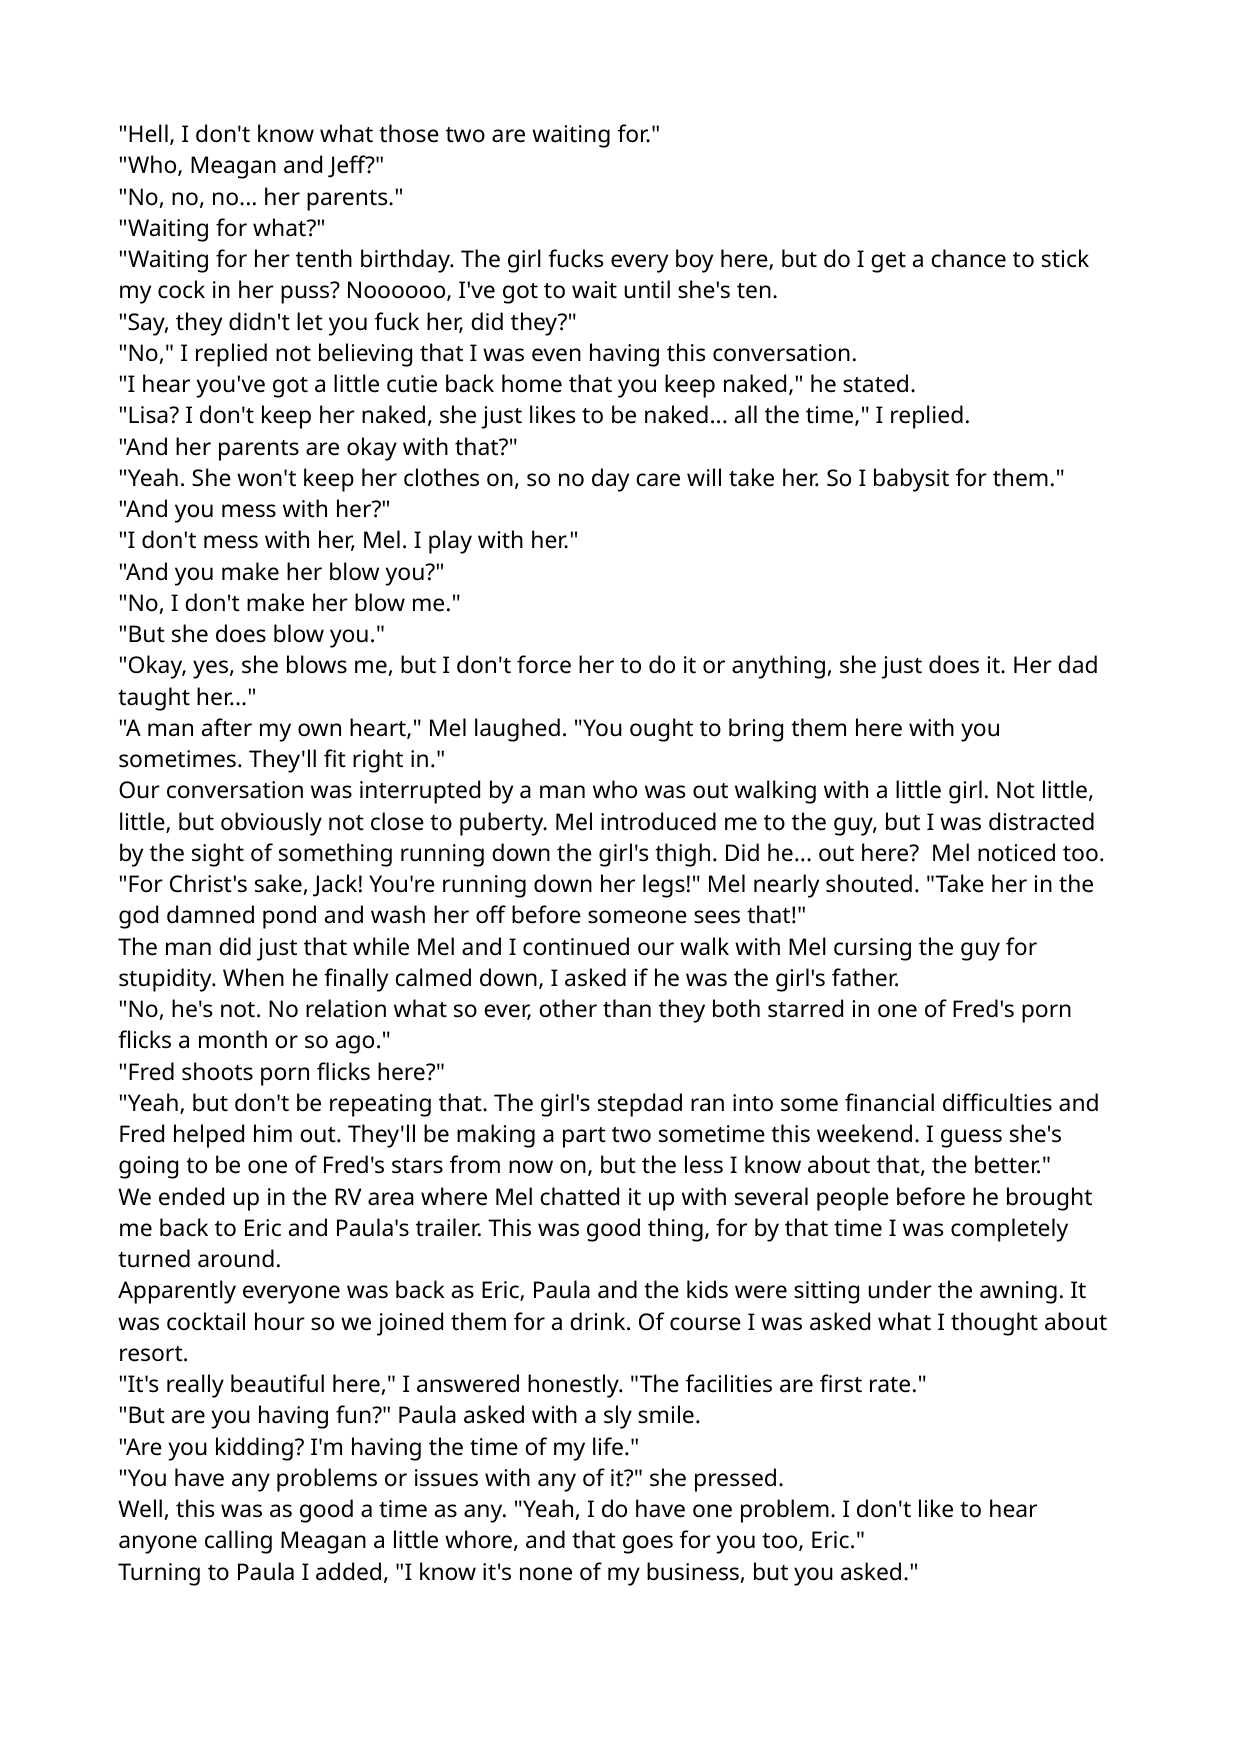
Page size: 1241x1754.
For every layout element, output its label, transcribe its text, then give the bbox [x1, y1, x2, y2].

text "Lisa? I don't keep her naked, she just likes to be naked... all the time," I replied. [118, 399, 1122, 431]
text "Fred shoots porn flicks here?" [118, 1056, 1122, 1087]
text "And you mess with her?" [118, 493, 1122, 524]
text "No, I don't make her blow me." [118, 587, 1122, 618]
text "A man after my own heart," Mel laughed. "You ought to bring them here with you sometimes. They'll fit right in." [118, 712, 1122, 774]
text "But are you having fun?" Paula asked with a sly smile. [118, 1399, 1122, 1431]
text We ended up in the RV area where Mel chatted it up with several people before he brought me back to Eric and Paula's trailer. This was good thing, for by that time I was completely turned around. [118, 1181, 1122, 1274]
text "You have any problems or issues with any of it?" she pressed. [118, 1462, 1122, 1493]
text Apparently everyone was back as Eric, Paula and the kids were sitting under the awning. It was cocktail hour so we joined them for a drink. Of course I was asked what I thought about resort. [118, 1274, 1122, 1368]
text "Yeah, but don't be repeating that. The girl's stepdad ran into some financial difficulties and Fred helped him out. They'll be making a part two sometime this weekend. I guess she's going to be one of Fred's stars from now on, but the less I know about that, the better." [118, 1087, 1122, 1181]
text "Say, they didn't let you fuck her, did they?" [118, 306, 1122, 337]
text "And her parents are okay with that?" [118, 431, 1122, 462]
text "No, no, no... her parents." [118, 181, 1122, 212]
text "Waiting for what?" [118, 212, 1122, 243]
text "And you make her blow you?" [118, 556, 1122, 587]
text "Who, Meagan and Jeff?" [118, 149, 1122, 181]
text "Hell, I don't know what those two are waiting for." [118, 118, 1122, 149]
text "Okay, yes, she blows me, but I don't force her to do it or anything, she just does it. Her dad taught her..." [118, 649, 1122, 712]
text "Are you kidding? I'm having the time of my life." [118, 1431, 1122, 1462]
text "For Christ's sake, Jack! You're running down her legs!" Mel nearly shouted. "Take her in the god damned pond and wash her off before someone sees that!" [118, 868, 1122, 931]
text "No, he's not. No relation what so ever, other than they both starred in one of Fred's porn flicks a month or so ago." [118, 993, 1122, 1056]
text Turning to Paula I added, "I know it's none of my business, but you asked." [118, 1556, 1122, 1587]
text "I don't mess with her, Mel. I play with her." [118, 524, 1122, 556]
text "Yeah. She won't keep her clothes on, so no day care will take her. So I babysit for them." [118, 462, 1122, 493]
text "It's really beautiful here," I answered honestly. "The facilities are first rate." [118, 1368, 1122, 1399]
text The man did just that while Mel and I continued our walk with Mel cursing the guy for stupidity. When he finally calmed down, I asked if he was the girl's father. [118, 931, 1122, 993]
text "But she does blow you." [118, 618, 1122, 649]
text Our conversation was interrupted by a man who was out walking with a little girl. Not little, little, but obviously not close to puberty. Mel introduced me to the guy, but I was distracted by the sight of something running down the girl's thigh. Did he... out here? Mel noticed too. [118, 774, 1122, 868]
text "Waiting for her tenth birthday. The girl fucks every boy here, but do I get a chance to stick my cock in her puss? Noooooo, I've got to wait until she's ten. [118, 243, 1122, 306]
text "No," I replied not believing that I was even having this conversation. [118, 337, 1122, 368]
text "I hear you've got a little cutie back home that you keep naked," he stated. [118, 368, 1122, 399]
text Well, this was as good a time as any. "Yeah, I do have one problem. I don't like to hear anyone calling Meagan a little whore, and that goes for you too, Eric." [118, 1493, 1122, 1556]
